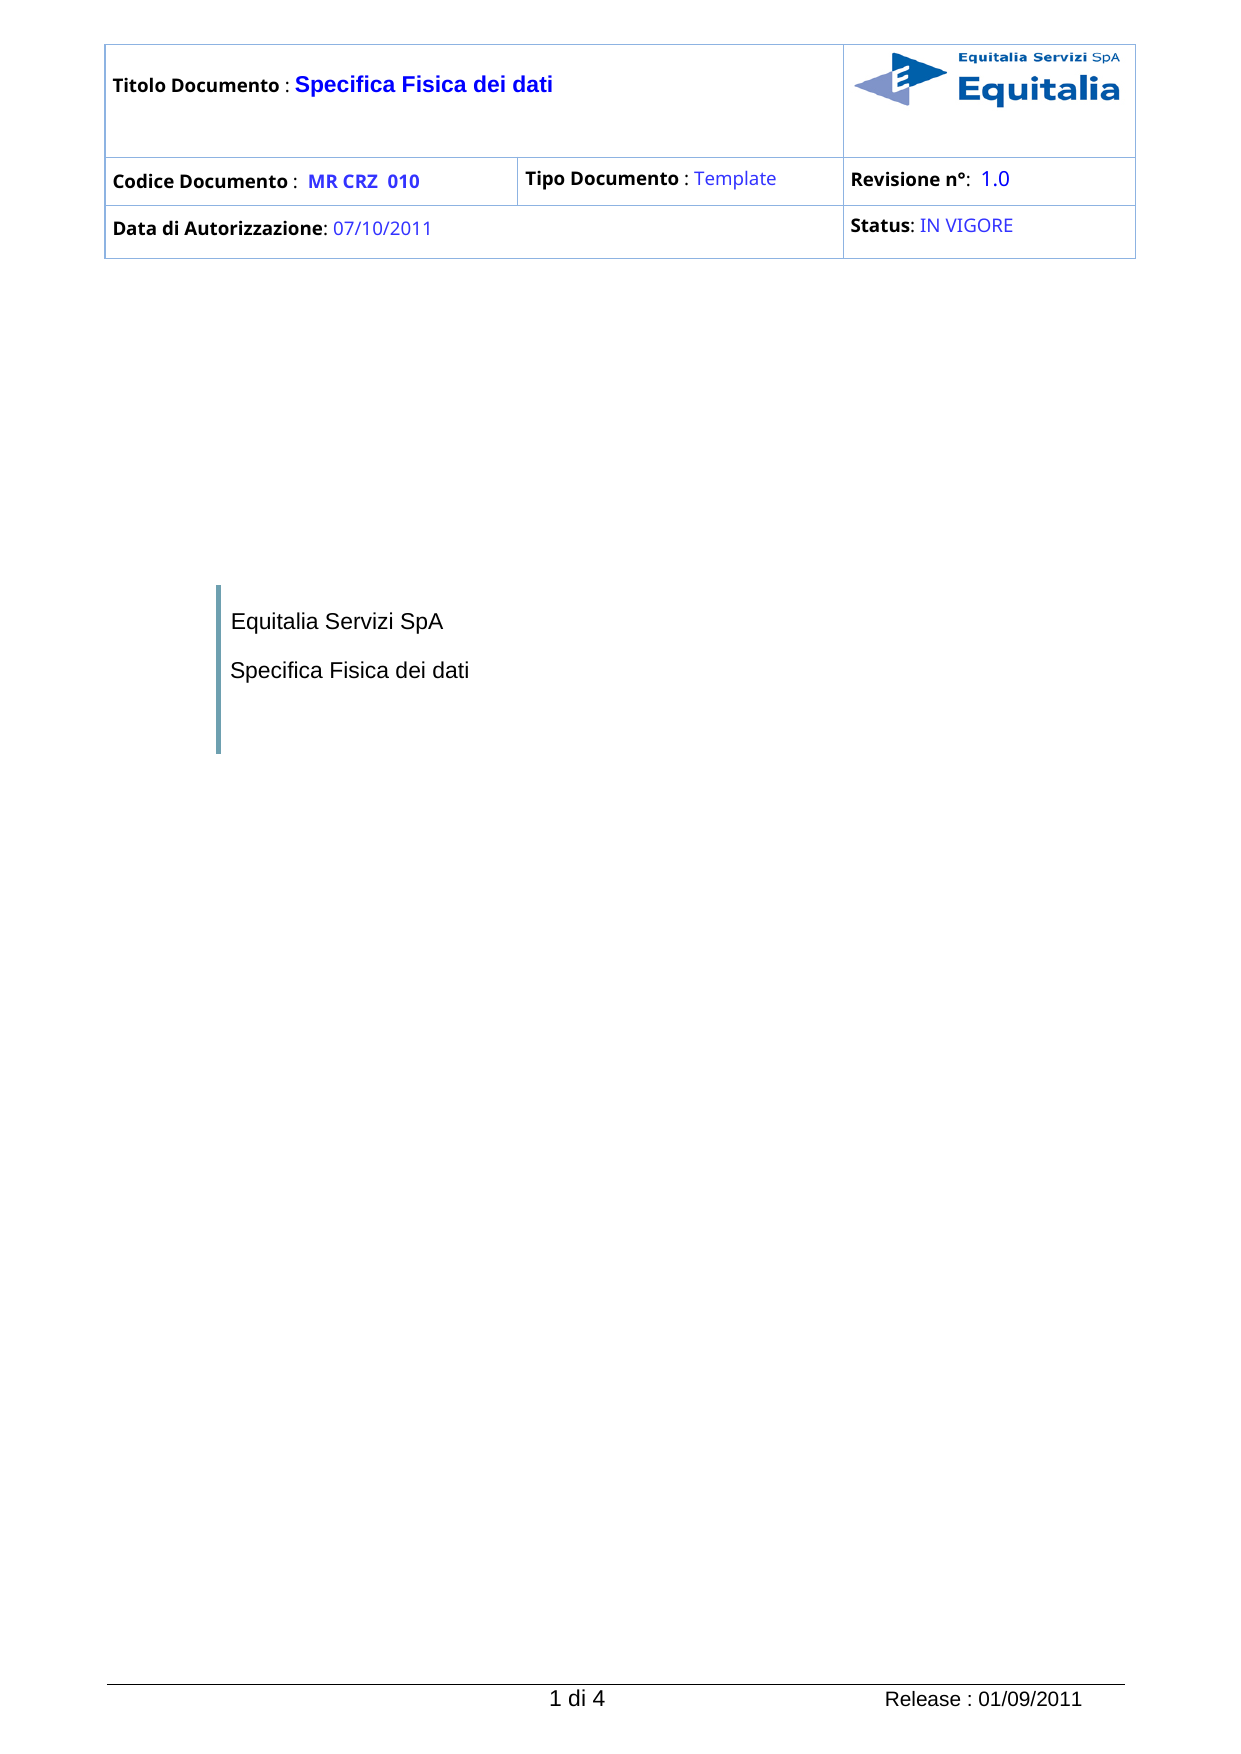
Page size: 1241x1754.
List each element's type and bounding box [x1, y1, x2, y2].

picture [850, 45, 1129, 113]
